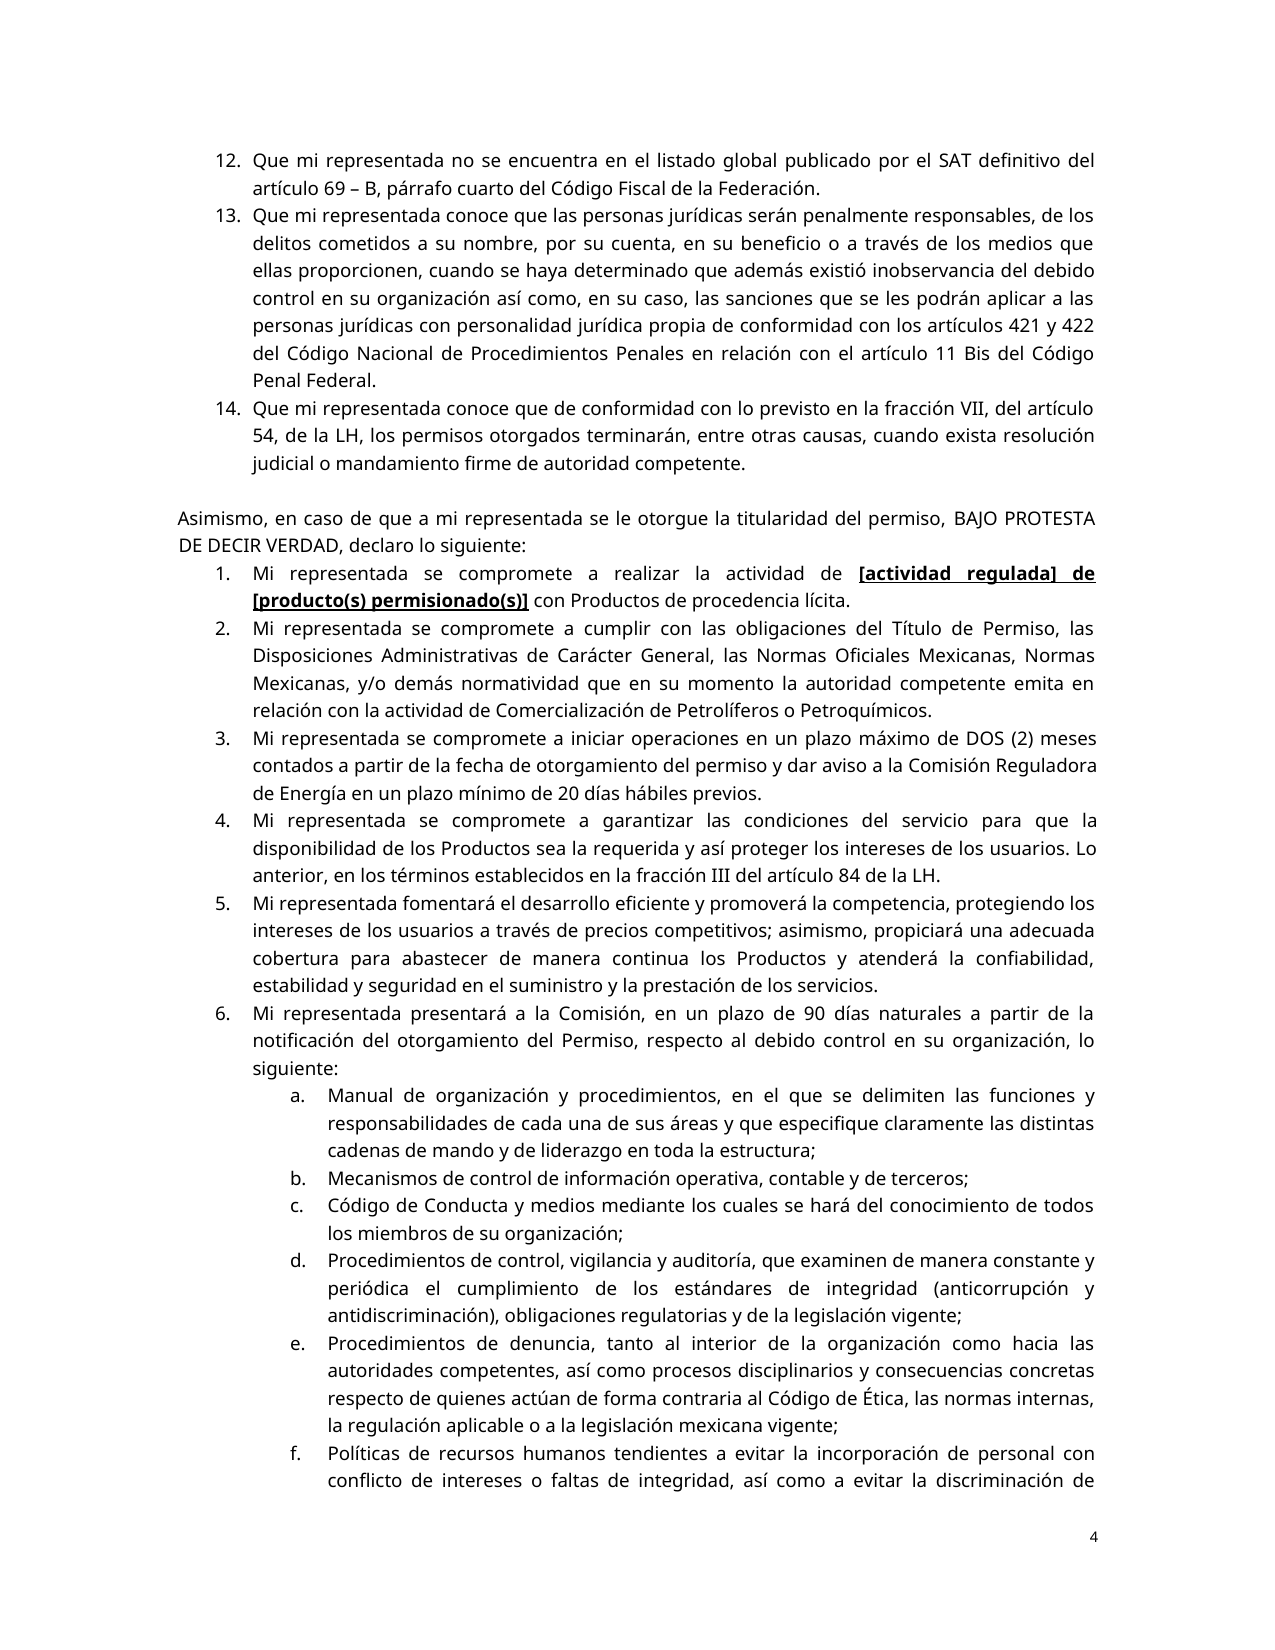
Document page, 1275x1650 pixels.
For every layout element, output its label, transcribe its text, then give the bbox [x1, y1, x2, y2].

list Que mi representada conoce que las personas jurídicas serán penalmente responsables, de los delitos cometidos a su nombre, por su cuenta, en su beneficio o a través de los medios que ellas proporcionen, cuando se haya determinado que además existió inobservancia del debido control en su organización así como, en su caso, las sanciones que se les podrán aplicar a las personas jurídicas con personalidad jurídica propia de conformidad con los artículos 421 y 422 del Código Nacional de Procedimientos Penales en relación con el artículo 11 Bis del Código Penal Federal. [215, 203, 1095, 393]
list Mi representada presentará a la Comisión, en un plazo de 90 días naturales a partir de la notificación del otorgamiento del Permiso, respecto al debido control en su organización, lo siguiente: [215, 1000, 1095, 1081]
list Manual de organización y procedimientos, en el que se delimiten las funciones y responsabilidades de cada una de sus áreas y que especifique claramente las distintas cadenas de mando y de liderazgo en toda la estructura; [290, 1083, 1095, 1163]
list Mi representada se compromete a cumplir con las obligaciones del Título de Permiso, las Disposiciones Administrativas de Carácter General, las Normas Oficiales Mexicanas, Normas Mexicanas, y/o demás normatividad que en su momento la autoridad competente emita en relación con la actividad de Comercialización de Petrolíferos o Petroquímicos. [215, 615, 1095, 723]
list Procedimientos de denuncia, tanto al interior de la organización como hacia las autoridades competentes, así como procesos disciplinarios y consecuencias concretas respecto de quienes actúan de forma contraria al Código de Ética, las normas internas, la regulación aplicable o a la legislación mexicana vigente; [290, 1330, 1095, 1438]
list Mecanismos de control de información operativa, contable y de terceros; [290, 1165, 1095, 1191]
list Mi representada fomentará el desarrollo eficiente y promoverá la competencia, protegiendo los intereses de los usuarios a través de precios competitivos; asimismo, propiciará una adecuada cobertura para abastecer de manera continua los Productos y atenderá la confiabilidad, estabilidad y seguridad en el suministro y la prestación de los servicios. [215, 890, 1095, 998]
list Procedimientos de control, vigilancia y auditoría, que examinen de manera constante y periódica el cumplimiento de los estándares de integridad (anticorrupción y antidiscriminación), obligaciones regulatorias y de la legislación vigente; [290, 1248, 1095, 1328]
list Mi representada se compromete a garantizar las condiciones del servicio para que la disponibilidad de los Productos sea la requerida y así proteger los intereses de los usuarios. Lo anterior, en los términos establecidos en la fracción III del artículo 84 de la LH. [215, 808, 1098, 888]
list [290, 1440, 1095, 1493]
text Asimismo, en caso de que a mi representada se le otorgue la titularidad del permiso, BAJO PROTESTA DE DECIR VERDAD, declaro lo siguiente: [177, 505, 1095, 558]
list Que mi representada conoce que de conformidad con lo previsto en la fracción VII, del artículo 54, de la LH, los permisos otorgados terminarán, entre otras causas, cuando exista resolución judicial o mandamiento firme de autoridad competente. [215, 395, 1095, 476]
list Mi representada se compromete a iniciar operaciones en un plazo máximo de DOS (2) meses contados a partir de la fecha de otorgamiento del permiso y dar aviso a la Comisión Reguladora de Energía en un plazo mínimo de 20 días hábiles previos. [215, 725, 1098, 806]
list Que mi representada no se encuentra en el listado global publicado por el SAT definitivo del artículo 69 – B, párrafo cuarto del Código Fiscal de la Federación. [215, 148, 1095, 201]
list Mi representada se compromete a realizar la actividad de [actividad regulada] de [producto(s) permisionado(s)] con Productos de procedencia lícita. [215, 560, 1095, 613]
list Código de Conducta y medios mediante los cuales se hará del conocimiento de todos los miembros de su organización; [290, 1193, 1095, 1246]
